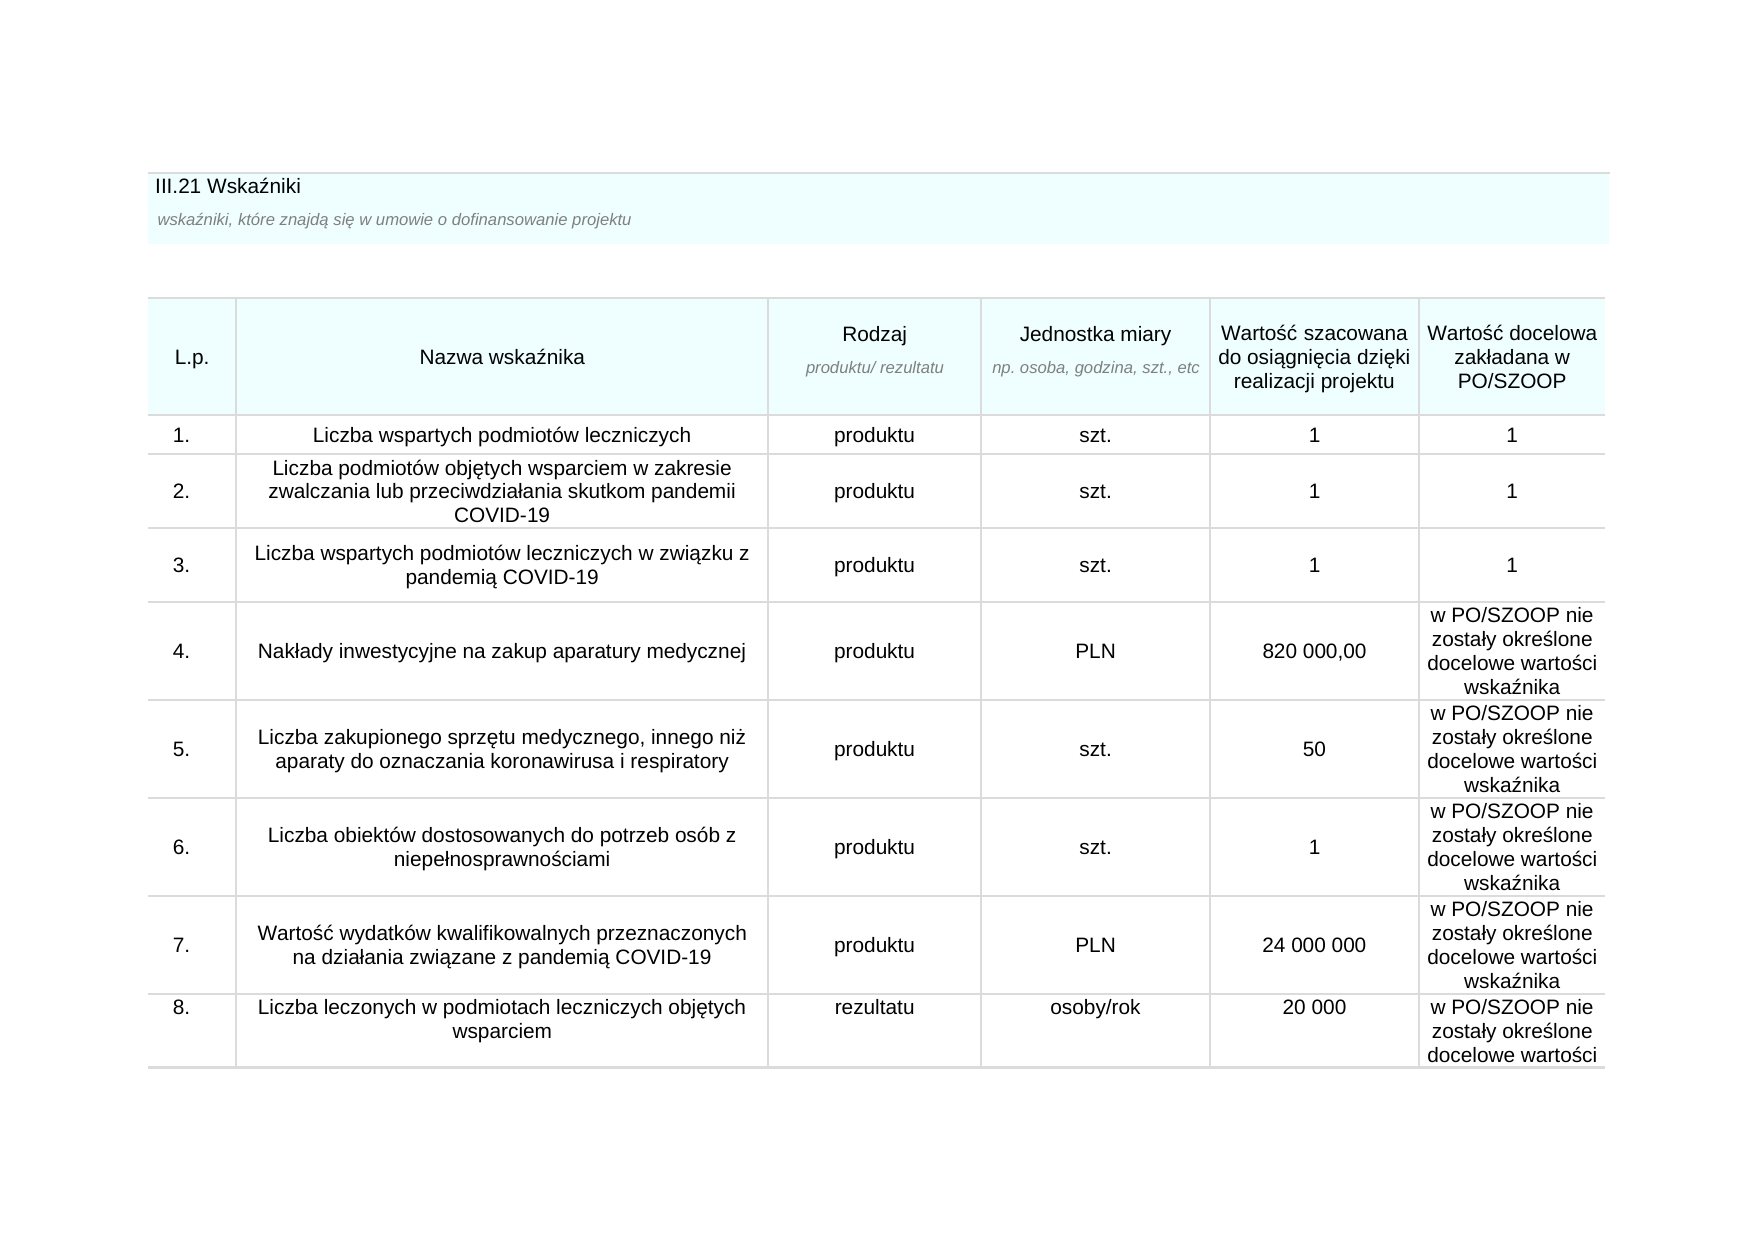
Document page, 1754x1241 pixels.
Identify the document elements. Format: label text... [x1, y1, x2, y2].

table_cell [148, 799, 235, 894]
table_cell [148, 603, 235, 699]
table_header Wartość szacowana do osiągnięcia dzięki realizacji projektu [1211, 299, 1418, 414]
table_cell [1420, 995, 1605, 1066]
table_header Jednostka miary np. osoba, godzina, szt., etc [982, 299, 1209, 414]
table_cell 1 [1420, 529, 1605, 601]
table_header Wartość docelowa zakładana w PO/SZOOP [1420, 299, 1605, 414]
table_cell w PO/SZOOP nie zostały określone docelowe wartości wskaźnika [1420, 799, 1605, 894]
table_cell [148, 995, 235, 1066]
table_cell Wartość wydatków kwalifikowalnych przeznaczonych na działania związane z pandemią COVID-19 [237, 897, 767, 992]
table_cell produktu [769, 455, 980, 527]
table_cell produktu [769, 603, 980, 699]
table_cell 1 [1211, 529, 1418, 601]
table_cell w PO/SZOOP nie zostały określone docelowe wartości wskaźnika [1420, 701, 1605, 797]
table_cell Liczba zakupionego sprzętu medycznego, innego niż aparaty do oznaczania koronawirusa i respiratory [237, 701, 767, 797]
table_cell [148, 529, 235, 601]
table_cell 1 [1211, 455, 1418, 527]
table_cell produktu [769, 529, 980, 601]
table_header Nazwa wskaźnika [237, 299, 767, 414]
table_cell Liczba obiektów dostosowanych do potrzeb osób z niepełnosprawnościami [237, 799, 767, 894]
table_cell Liczba wspartych podmiotów leczniczych [237, 416, 767, 453]
table_cell 1 [1211, 799, 1418, 894]
table_cell rezultatu [769, 995, 980, 1066]
table_cell Liczba wspartych podmiotów leczniczych w związku z pandemią COVID-19 [237, 529, 767, 601]
table_cell Nakłady inwestycyjne na zakup aparatury medycznej [237, 603, 767, 699]
table_cell szt. [982, 701, 1209, 797]
table_cell 20 000 [1211, 995, 1418, 1066]
table_cell szt. [982, 799, 1209, 894]
table_header Rodzaj produktu/ rezultatu [769, 299, 980, 414]
table_cell produktu [769, 897, 980, 992]
table_cell [148, 455, 235, 527]
table_cell produktu [769, 701, 980, 797]
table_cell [1420, 897, 1605, 992]
table_cell 1 [1420, 416, 1605, 453]
table_cell [148, 701, 235, 797]
table_cell produktu [769, 799, 980, 894]
table_cell [148, 416, 235, 453]
table_cell PLN [982, 897, 1209, 992]
table_cell 50 [1211, 701, 1418, 797]
table_cell szt. [982, 529, 1209, 601]
table_cell 1 [1211, 416, 1418, 453]
table_cell szt. [982, 416, 1209, 453]
table_cell produktu [769, 416, 980, 453]
table_cell szt. [982, 455, 1209, 527]
table_header III.21 Wskaźniki wskaźniki, które znajdą się w umowie o dofinansowanie projektu [148, 174, 1609, 244]
table_cell 24 000 000 [1211, 897, 1418, 992]
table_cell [237, 995, 767, 1066]
table_cell w PO/SZOOP nie zostały określone docelowe wartości wskaźnika [1420, 603, 1605, 699]
table_cell PLN [982, 603, 1209, 699]
table_cell Liczba podmiotów objętych wsparciem w zakresie zwalczania lub przeciwdziałania skutkom pandemii COVID-19 [237, 455, 767, 527]
table_cell 1 [1420, 455, 1605, 527]
table_cell 820 000,00 [1211, 603, 1418, 699]
table_cell osoby/rok [982, 995, 1209, 1066]
table_header L.p. [148, 299, 235, 414]
table_cell [148, 897, 235, 992]
